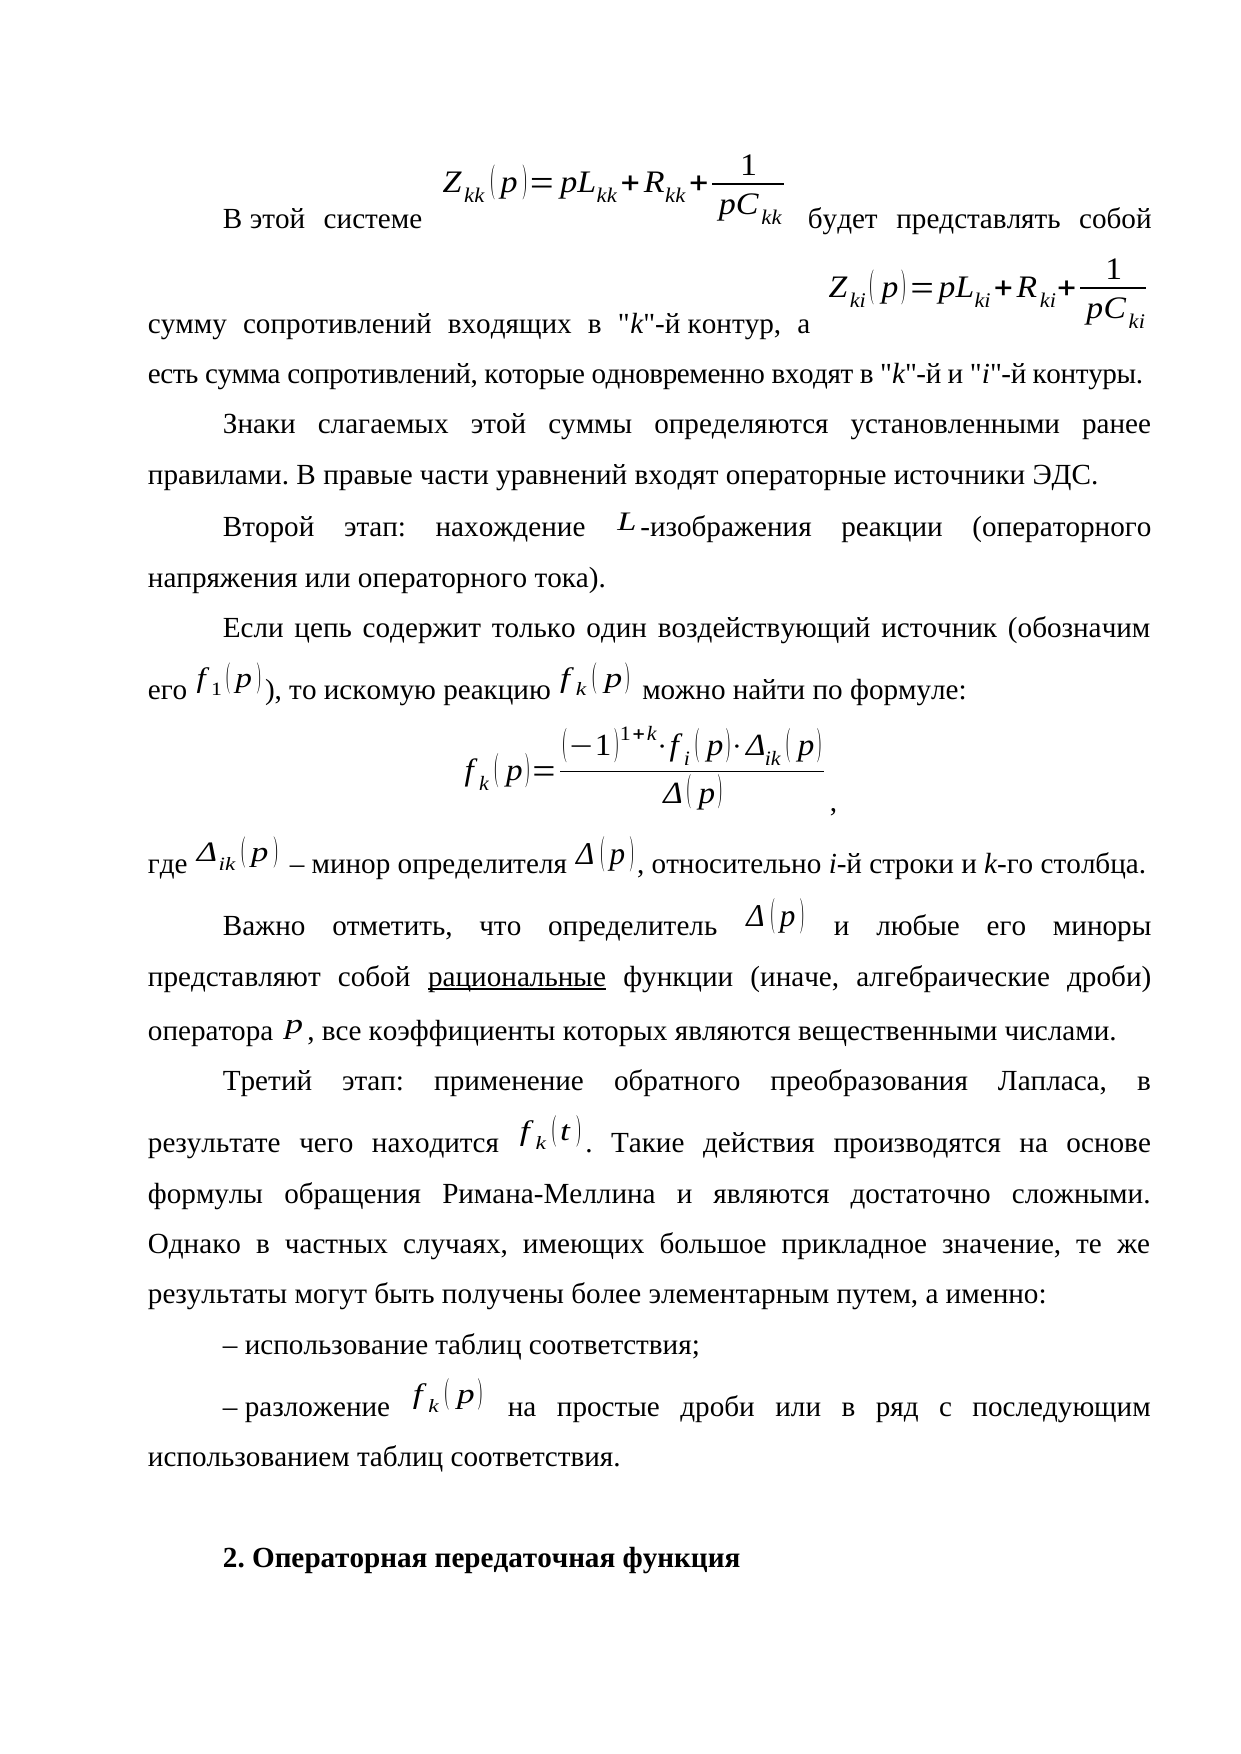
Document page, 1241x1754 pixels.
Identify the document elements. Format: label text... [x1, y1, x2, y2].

text – разложение на простые дроби или в ряд с последующим использованием таблиц соответствия. [148, 1377, 1152, 1473]
text 2. Операторная передаточная функция [148, 1540, 1152, 1573]
text Третий этап: применение обратного преобразования Лапласа, в результате чего находится . Такие действия производятся на основе формулы обращения Римана-Меллина и являются достаточно сложными. Однако в частных случаях, имеющих большое прикладное значение, те же результаты могут быть получены более элементарным путем, а именно: [148, 1063, 1152, 1310]
text Второй этап: нахождение -изображения реакции (операторного напряжения или операторного тока). [148, 507, 1152, 593]
text В этой системе будет представлять собой сумму сопротивлений входящих в "k"-й контур, а есть сумма сопротивлений, которые одновременно входят в "k"-й и "i"-й контуры. [148, 148, 1152, 390]
text Если цепь содержит только один воздействующий источник (обозначим его ), то искомую реакцию можно найти по формуле: [148, 610, 1152, 706]
text Важно отметить, что определитель и любые его миноры представляют собой рациональные функции (иначе, алгебраические дроби) оператора , все коэффициенты которых являются вещественными числами. [148, 897, 1152, 1047]
text , [148, 723, 1152, 818]
text Знаки слагаемых этой суммы определяются установленными ранее правилами. В правые части уравнений входят операторные источники ЭДС. [148, 407, 1152, 490]
text – использование таблиц соответствия; [148, 1327, 1152, 1360]
text где – минор определителя , относительно i-й строки и k-го столбца. [148, 835, 1152, 880]
